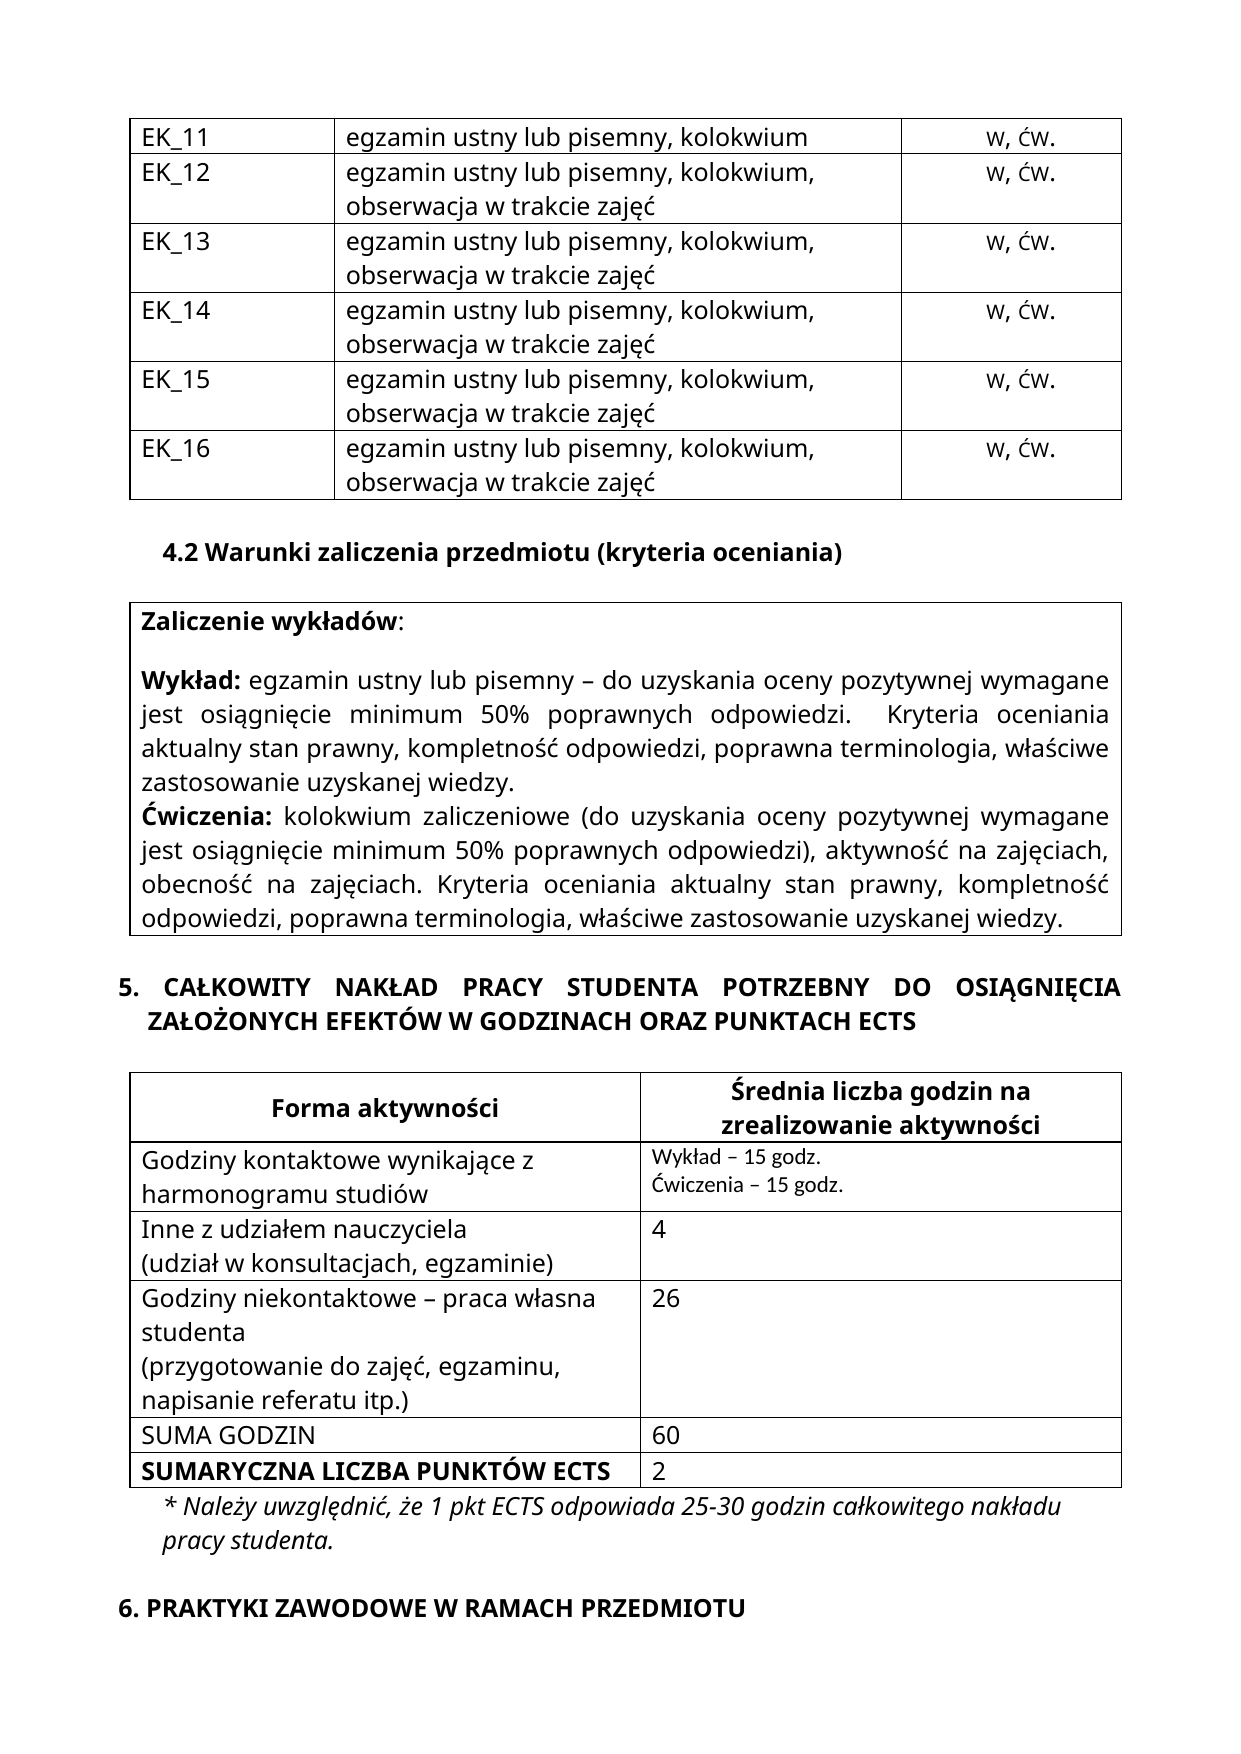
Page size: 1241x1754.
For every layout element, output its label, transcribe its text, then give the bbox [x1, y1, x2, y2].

table_header Forma aktywności [131, 1073, 640, 1141]
table_cell egzamin ustny lub pisemny, kolokwium, obserwacja w trakcie zajęć [335, 431, 901, 499]
table_header Zaliczenie wykładów: Wykład: egzamin ustny lub pisemny – do uzyskania oceny pozytywnej wymagane jest osiągnięcie minimum 50% poprawnych odpowiedzi. Kryteria oceniania aktualny stan prawny, kompletność odpowiedzi, poprawna terminologia, właściwe zastosowanie uzyskanej wiedzy. Ćwiczenia: kolokwium zaliczeniowe (do uzyskania oceny pozytywnej wymagane jest osiągnięcie minimum 50% poprawnych odpowiedzi), aktywność na zajęciach, obecność na zajęciach. Kryteria oceniania aktualny stan prawny, kompletność odpowiedzi, poprawna terminologia, właściwe zastosowanie uzyskanej wiedzy. [131, 603, 1121, 935]
table_cell EK_13 [131, 224, 334, 292]
table_cell Godziny niekontaktowe – praca własna studenta (przygotowanie do zajęć, egzaminu, napisanie referatu itp.) [131, 1281, 640, 1417]
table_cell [335, 224, 901, 292]
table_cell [335, 154, 901, 222]
table_cell w, ćw. [902, 293, 1121, 361]
table_cell EK_12 [131, 154, 334, 222]
table_cell w, ćw. [902, 119, 1121, 153]
table_cell egzamin ustny lub pisemny, kolokwium [335, 119, 901, 153]
table_cell w, ćw. [902, 224, 1121, 292]
table_cell Godziny kontaktowe wynikające z harmonogramu studiów [131, 1143, 640, 1211]
table_cell SUMARYCZNA LICZBA PUNKTÓW ECTS [131, 1453, 640, 1487]
table_cell w, ćw. [902, 362, 1121, 430]
text 4.2 Warunki zaliczenia przedmiotu (kryteria oceniania) [162, 534, 1122, 568]
text * Należy uwzględnić, że 1 pkt ECTS odpowiada 25-30 godzin całkowitego nakładu pracy studenta. [162, 1488, 1122, 1556]
table_cell EK_14 [131, 293, 334, 361]
text 5. CAŁKOWITY NAKŁAD PRACY STUDENTA POTRZEBNY DO OSIĄGNIĘCIA ZAŁOŻONYCH EFEKTÓW W GODZINACH ORAZ PUNKTACH ECTS [118, 970, 1122, 1038]
table_cell EK_16 [131, 431, 334, 499]
table_cell EK_15 [131, 362, 334, 430]
table_cell Inne z udziałem nauczyciela (udział w konsultacjach, egzaminie) [131, 1212, 640, 1280]
table_cell 60 [641, 1418, 1121, 1452]
table_cell egzamin ustny lub pisemny, kolokwium, obserwacja w trakcie zajęć [335, 293, 901, 361]
table_cell egzamin ustny lub pisemny, kolokwium, obserwacja w trakcie zajęć [335, 362, 901, 430]
text 6. PRAKTYKI ZAWODOWE W RAMACH PRZEDMIOTU [118, 1590, 1122, 1624]
table_cell 26 [641, 1281, 1121, 1417]
table_cell EK_11 [131, 119, 334, 153]
table_cell w, ćw. [902, 431, 1121, 499]
table_cell w, ćw. [902, 154, 1121, 222]
table_cell SUMA GODZIN [131, 1418, 640, 1452]
table_cell Wykład – 15 godz. Ćwiczenia – 15 godz. [641, 1143, 1121, 1211]
table_cell 4 [641, 1212, 1121, 1280]
table_cell 2 [641, 1453, 1121, 1487]
table_header Średnia liczba godzin na zrealizowanie aktywności [641, 1073, 1121, 1141]
